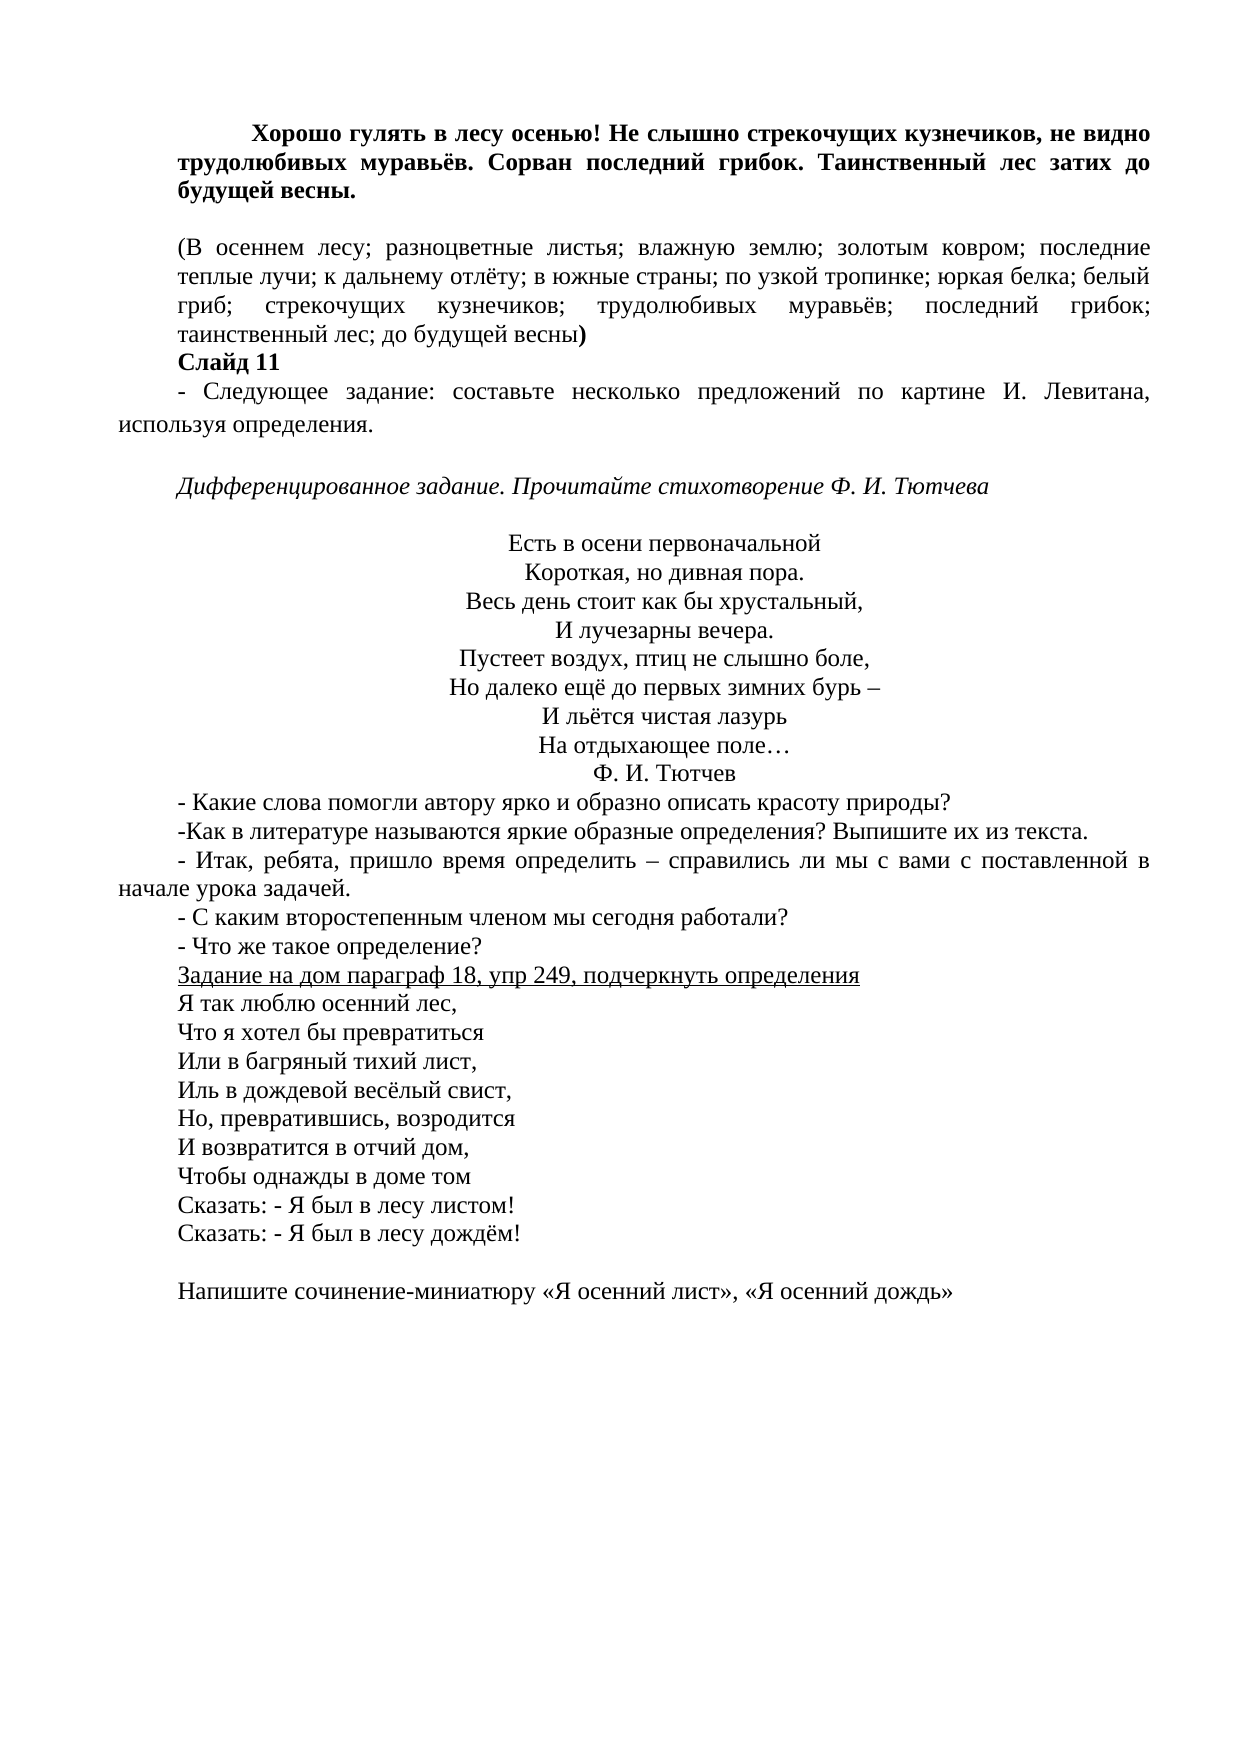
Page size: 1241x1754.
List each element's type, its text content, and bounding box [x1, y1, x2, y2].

text -Как в литературе называются яркие образные определения? Выпишите их из текста. [118, 816, 1152, 845]
text - Итак, ребята, пришло время определить – справились ли мы с вами с поставленной в начале урока задачей. [118, 845, 1152, 902]
text Но далеко ещё до первых зимних бурь – [118, 672, 1152, 701]
text Сказать: - Я был в лесу листом! [118, 1190, 1152, 1218]
text Что я хотел бы превратиться [118, 1017, 1152, 1046]
text Задание на дом параграф 18, упр 249, подчеркнуть определения [118, 960, 1152, 988]
text - Следующее задание: составьте несколько предложений по картине И. Левитана, используя определения. [118, 376, 1152, 438]
text Ф. И. Тютчев [118, 758, 1152, 787]
text Дифференцированное задание. Прочитайте стихотворение Ф. И. Тютчева [118, 471, 1152, 500]
text На отдыхающее поле… [118, 730, 1152, 758]
text Хорошо гулять в лесу осенью! Не слышно стрекочущих кузнечиков, не видно трудолюбивых муравьёв. Сорван последний грибок. Таинственный лес затих до будущей весны. [177, 118, 1152, 204]
text Но, превратившись, возродится [118, 1103, 1152, 1132]
text Есть в осени первоначальной [118, 528, 1152, 557]
text Напишите сочинение-миниатюру «Я осенний лист», «Я осенний дождь» [118, 1276, 1152, 1305]
text Короткая, но дивная пора. [118, 557, 1152, 586]
text Я так люблю осенний лес, [118, 988, 1152, 1017]
text - С каким второстепенным членом мы сегодня работали? [118, 902, 1152, 931]
text - Что же такое определение? [118, 931, 1152, 960]
text И льётся чистая лазурь [118, 701, 1152, 730]
text Весь день стоит как бы хрустальный, [118, 586, 1152, 615]
text Чтобы однажды в доме том [118, 1161, 1152, 1190]
text И возвратится в отчий дом, [118, 1132, 1152, 1161]
text И лучезарны вечера. [118, 615, 1152, 643]
text Пустеет воздух, птиц не слышно боле, [118, 643, 1152, 672]
text Иль в дождевой весёлый свист, [118, 1075, 1152, 1103]
text - Какие слова помогли автору ярко и образно описать красоту природы? [118, 787, 1152, 816]
text Сказать: - Я был в лесу дождём! [118, 1218, 1152, 1247]
text Или в багряный тихий лист, [118, 1046, 1152, 1075]
text (В осеннем лесу; разноцветные листья; влажную землю; золотым ковром; последние теплые лучи; к дальнему отлёту; в южные страны; по узкой тропинке; юркая белка; белый гриб; стрекочущих кузнечиков; трудолюбивых муравьёв; последний грибок; таинственный лес; до будущей весны) [177, 232, 1152, 347]
text Слайд 11 [177, 347, 1152, 376]
